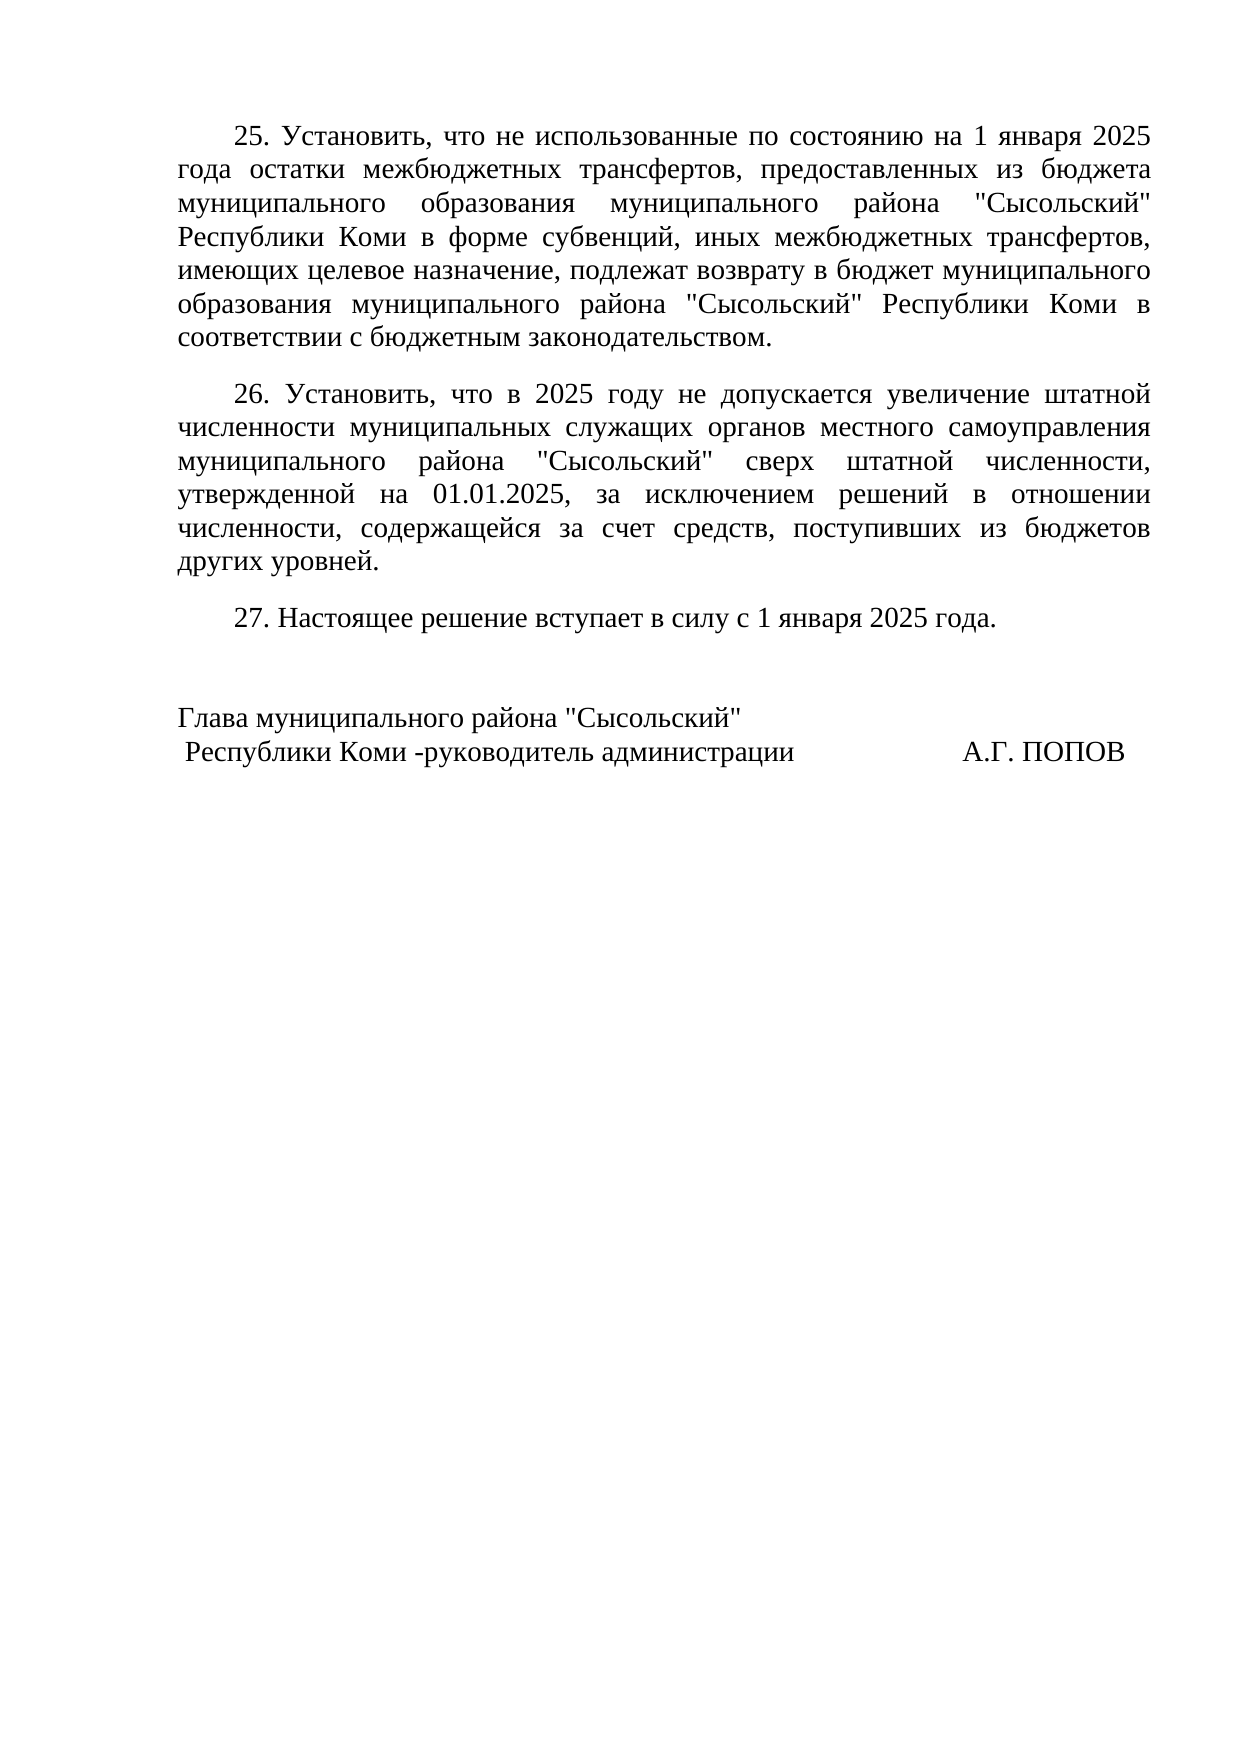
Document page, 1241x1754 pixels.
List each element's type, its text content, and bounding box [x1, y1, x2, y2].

text 27. Настоящее решение вступает в силу с 1 января 2025 года. [177, 600, 1152, 633]
text 25. Установить, что не использованные по состоянию на 1 января 2025 года остатки межбюджетных трансфертов, предоставленных из бюджета муниципального образования муниципального района "Сысольский" Республики Коми в форме субвенций, иных межбюджетных трансфертов, имеющих целевое назначение, подлежат возврату в бюджет муниципального образования муниципального района "Сысольский" Республики Коми в соответствии с бюджетным законодательством. [177, 118, 1152, 353]
text 26. Установить, что в 2025 году не допускается увеличение штатной численности муниципальных служащих органов местного самоуправления муниципального района "Сысольский" сверх штатной численности, утвержденной на 01.01.2025, за исключением решений в отношении численности, содержащейся за счет средств, поступивших из бюджетов других уровней. [177, 376, 1152, 577]
text Республики Коми -руководитель администрации А.Г. ПОПОВ [177, 734, 1152, 768]
text Глава муниципального района "Сысольский" [177, 701, 1152, 734]
